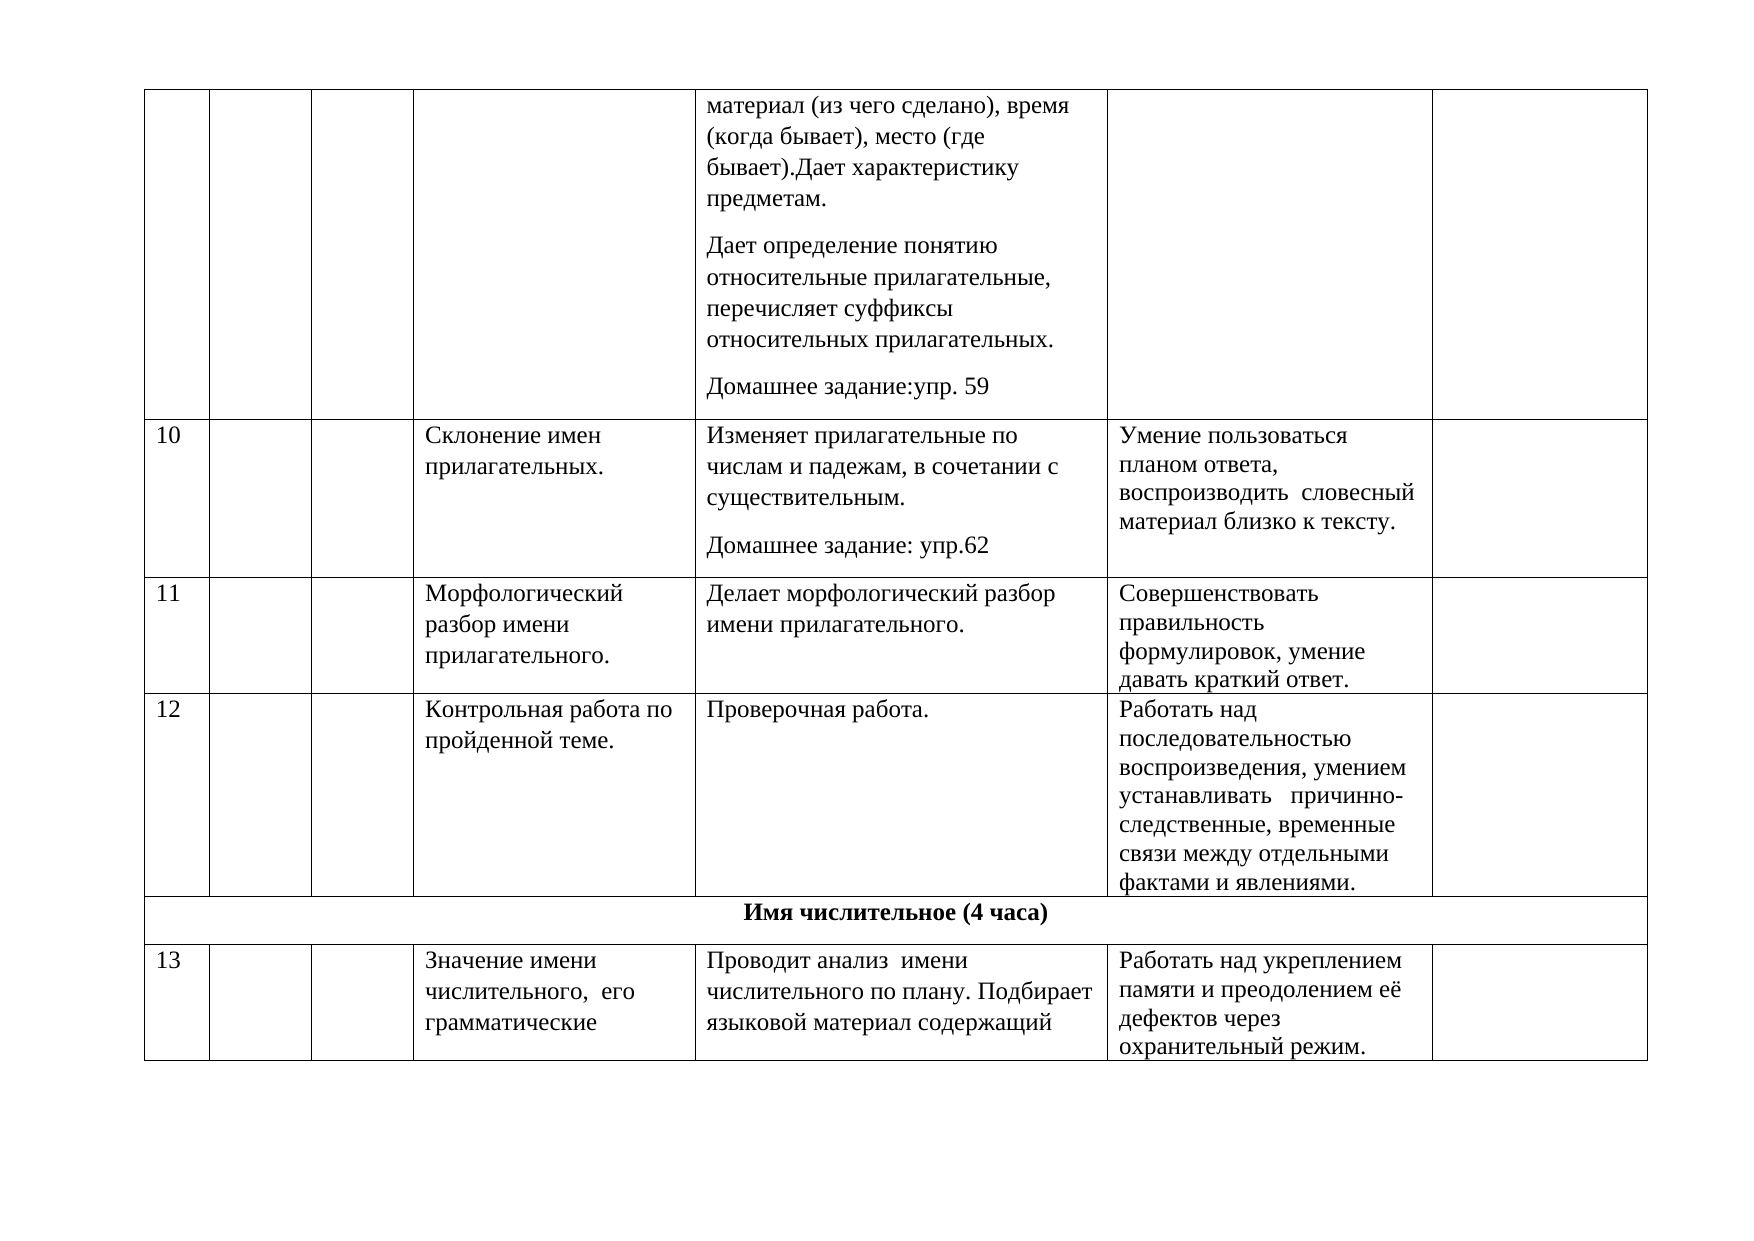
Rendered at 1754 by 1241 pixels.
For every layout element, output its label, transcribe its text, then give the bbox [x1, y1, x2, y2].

table_cell [312, 578, 413, 693]
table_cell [414, 945, 695, 1060]
table_cell [1433, 945, 1647, 1060]
table_cell [312, 945, 413, 1060]
table_cell Контрольная работа по пройденной теме. [414, 694, 695, 896]
table_cell Склонение имен прилагательных. [414, 420, 695, 577]
table_cell [1433, 694, 1647, 896]
table_cell [210, 578, 311, 693]
table_cell Изменяет прилагательные по числам и падежам, в сочетании с существительным. Домашнее задание: упр.62 [696, 420, 1107, 577]
table_cell [210, 420, 311, 577]
table_cell Умение пользоваться планом ответа, воспроизводить словесный материал близко к тексту. [1108, 420, 1432, 577]
table_cell 13 [145, 945, 209, 1060]
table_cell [1108, 945, 1432, 1060]
table_cell 10 [145, 420, 209, 577]
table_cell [696, 90, 1107, 419]
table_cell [696, 945, 1107, 1060]
table_cell [1433, 90, 1647, 419]
table_cell 9 [145, 90, 209, 419]
table_cell Проверочная работа. [696, 694, 1107, 896]
table_cell Работать над последовательностью воспроизведения, умением устанавливать причинно-следственные, временные связи между отдельными фактами и явлениями. [1108, 694, 1432, 896]
table_cell [210, 90, 311, 419]
table_cell 12 [145, 694, 209, 896]
table_cell Морфологический разбор имени прилагательного. [414, 578, 695, 693]
table_cell 11 [145, 578, 209, 693]
table_cell [312, 694, 413, 896]
table_cell [312, 420, 413, 577]
table_cell [1433, 578, 1647, 693]
table_cell [210, 694, 311, 896]
table_cell [1433, 420, 1647, 577]
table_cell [1108, 90, 1432, 419]
table_cell [210, 945, 311, 1060]
table_cell Совершенствовать правильность формулировок, умение давать краткий ответ. [1108, 578, 1432, 693]
table_cell Делает морфологический разбор имени прилагательного. [696, 578, 1107, 693]
table_cell [312, 90, 413, 419]
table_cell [414, 90, 695, 419]
table_cell Имя числительное (4 часа) [145, 897, 1647, 944]
